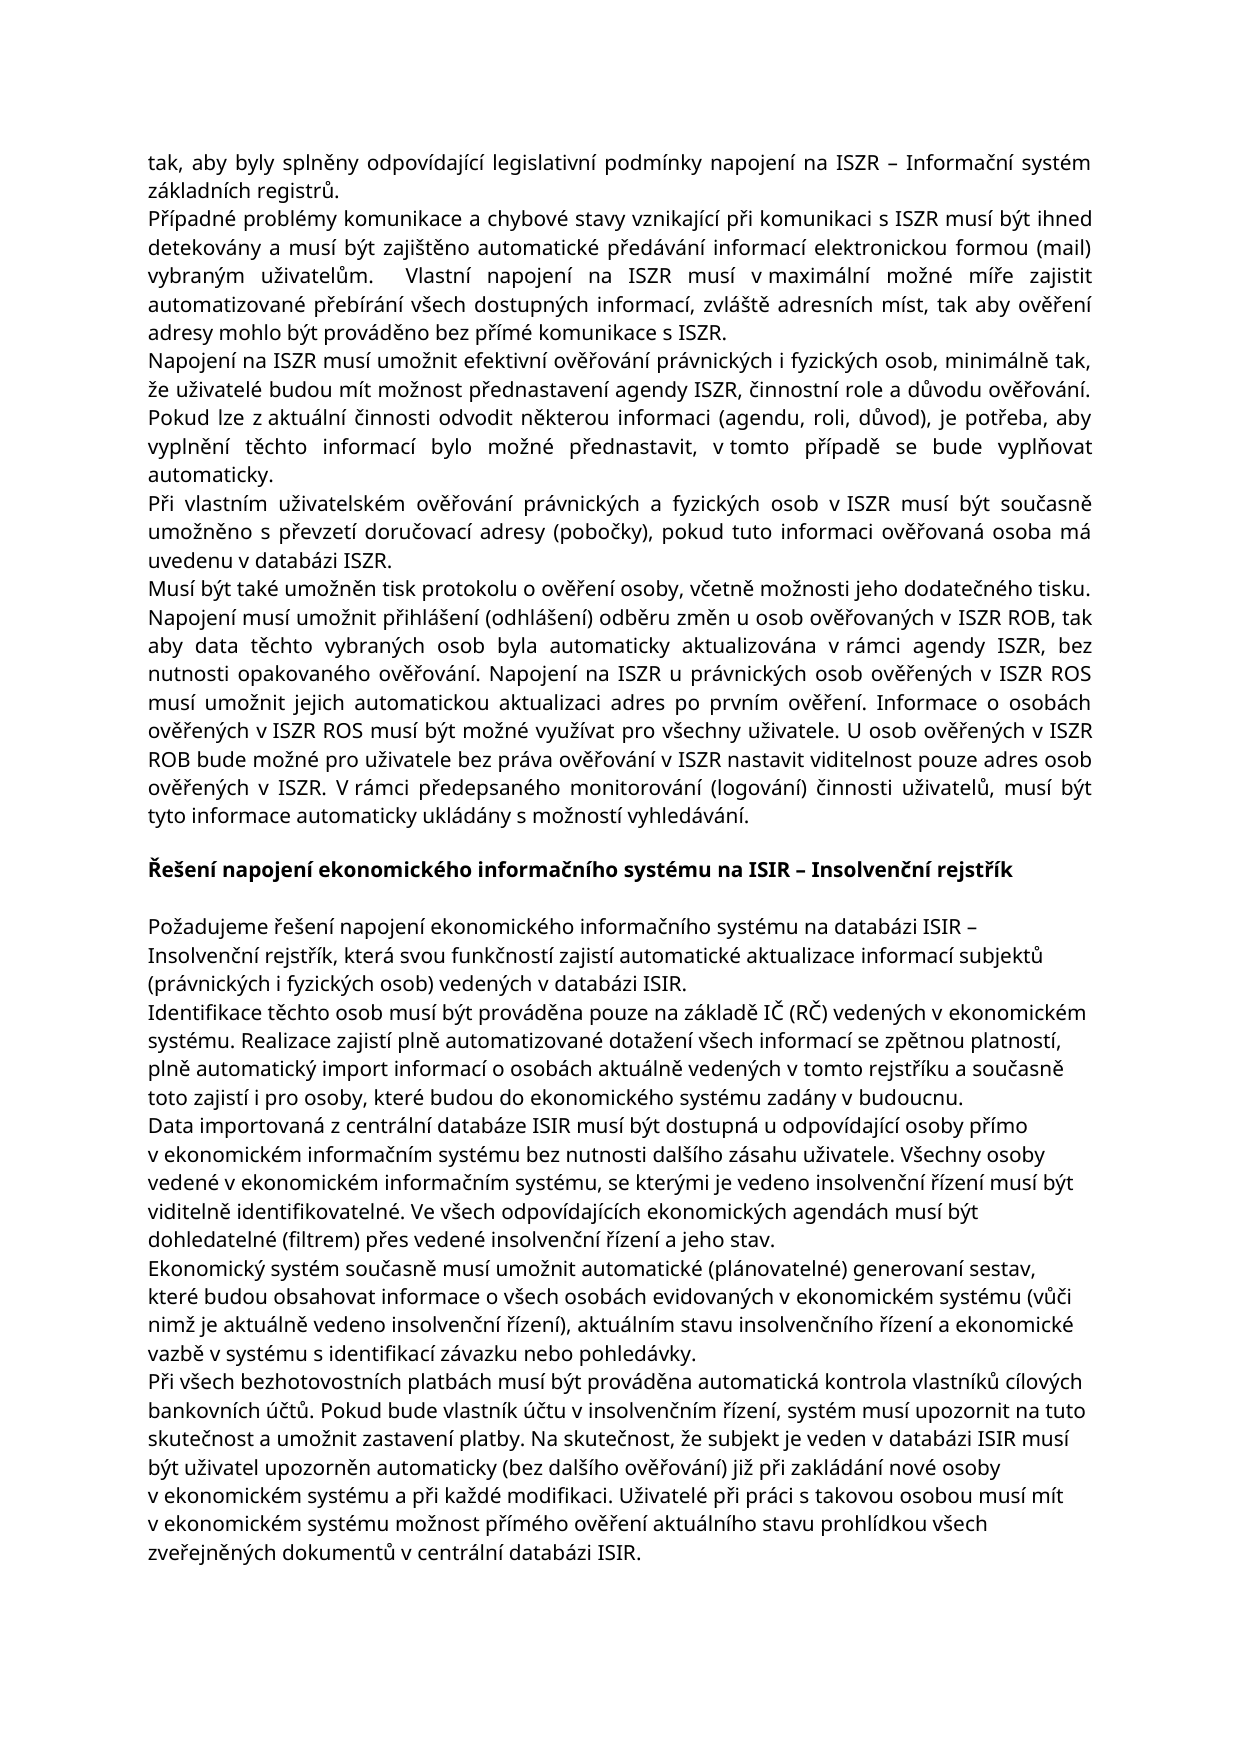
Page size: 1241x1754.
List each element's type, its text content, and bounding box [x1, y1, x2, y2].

text Ekonomický systém současně musí umožnit automatické (plánovatelné) generovaní sestav, které budou obsahovat informace o všech osobách evidovaných v ekonomickém systému (vůči nimž je aktuálně vedeno insolvenční řízení), aktuálním stavu insolvenčního řízení a ekonomické vazbě v systému s identifikací závazku nebo pohledávky. [148, 1254, 1093, 1367]
text Řešení napojení ekonomického informačního systému na ISIR – Insolvenční rejstřík [148, 856, 1093, 884]
text Při všech bezhotovostních platbách musí být prováděna automatická kontrola vlastníků cílových bankovních účtů. Pokud bude vlastník účtu v insolvenčním řízení, systém musí upozornit na tuto skutečnost a umožnit zastavení platby. Na skutečnost, že subjekt je veden v databázi ISIR musí být uživatel upozorněn automaticky (bez dalšího ověřování) již při zakládání nové osoby v ekonomickém systému a při každé modifikaci. Uživatelé při práci s takovou osobou musí mít v ekonomickém systému možnost přímého ověření aktuálního stavu prohlídkou všech zveřejněných dokumentů v centrální databázi ISIR. [148, 1367, 1093, 1566]
text Při vlastním uživatelském ověřování právnických a fyzických osob v ISZR musí být současně umožněno s převzetí doručovací adresy (pobočky), pokud tuto informaci ověřovaná osoba má uvedenu v databázi ISZR. [148, 489, 1093, 574]
text Data importovaná z centrální databáze ISIR musí být dostupná u odpovídající osoby přímo v ekonomickém informačním systému bez nutnosti dalšího zásahu uživatele. Všechny osoby vedené v ekonomickém informačním systému, se kterými je vedeno insolvenční řízení musí být viditelně identifikovatelné. Ve všech odpovídajících ekonomických agendách musí být dohledatelné (filtrem) přes vedené insolvenční řízení a jeho stav. [148, 1111, 1093, 1254]
text Napojení na ISZR musí umožnit efektivní ověřování právnických i fyzických osob, minimálně tak, že uživatelé budou mít možnost přednastavení agendy ISZR, činnostní role a důvodu ověřování. Pokud lze z aktuální činnosti odvodit některou informaci (agendu, roli, důvod), je potřeba, aby vyplnění těchto informací bylo možné přednastavit, v tomto případě se bude vyplňovat automaticky. [148, 347, 1093, 489]
text Případné problémy komunikace a chybové stavy vznikající při komunikaci s ISZR musí být ihned detekovány a musí být zajištěno automatické předávání informací elektronickou formou (mail) vybraným uživatelům. Vlastní napojení na ISZR musí v maximální možné míře zajistit automatizované přebírání všech dostupných informací, zvláště adresních míst, tak aby ověření adresy mohlo být prováděno bez přímé komunikace s ISZR. [148, 204, 1093, 347]
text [148, 148, 1093, 204]
text Identifikace těchto osob musí být prováděna pouze na základě IČ (RČ) vedených v ekonomickém systému. Realizace zajistí plně automatizované dotažení všech informací se zpětnou platností, plně automatický import informací o osobách aktuálně vedených v tomto rejstříku a současně toto zajistí i pro osoby, které budou do ekonomického systému zadány v budoucnu. [148, 998, 1093, 1111]
text Musí být také umožněn tisk protokolu o ověření osoby, včetně možnosti jeho dodatečného tisku. Napojení musí umožnit přihlášení (odhlášení) odběru změn u osob ověřovaných v ISZR ROB, tak aby data těchto vybraných osob byla automaticky aktualizována v rámci agendy ISZR, bez nutnosti opakovaného ověřování. Napojení na ISZR u právnických osob ověřených v ISZR ROS musí umožnit jejich automatickou aktualizaci adres po prvním ověření. Informace o osobách ověřených v ISZR ROS musí být možné využívat pro všechny uživatele. U osob ověřených v ISZR ROB bude možné pro uživatele bez práva ověřování v ISZR nastavit viditelnost pouze adres osob ověřených v ISZR. V rámci předepsaného monitorování (logování) činnosti uživatelů, musí být tyto informace automaticky ukládány s možností vyhledávání. [148, 574, 1093, 830]
text Požadujeme řešení napojení ekonomického informačního systému na databázi ISIR – Insolvenční rejstřík, která svou funkčností zajistí automatické aktualizace informací subjektů (právnických i fyzických osob) vedených v databázi ISIR. [148, 912, 1093, 998]
